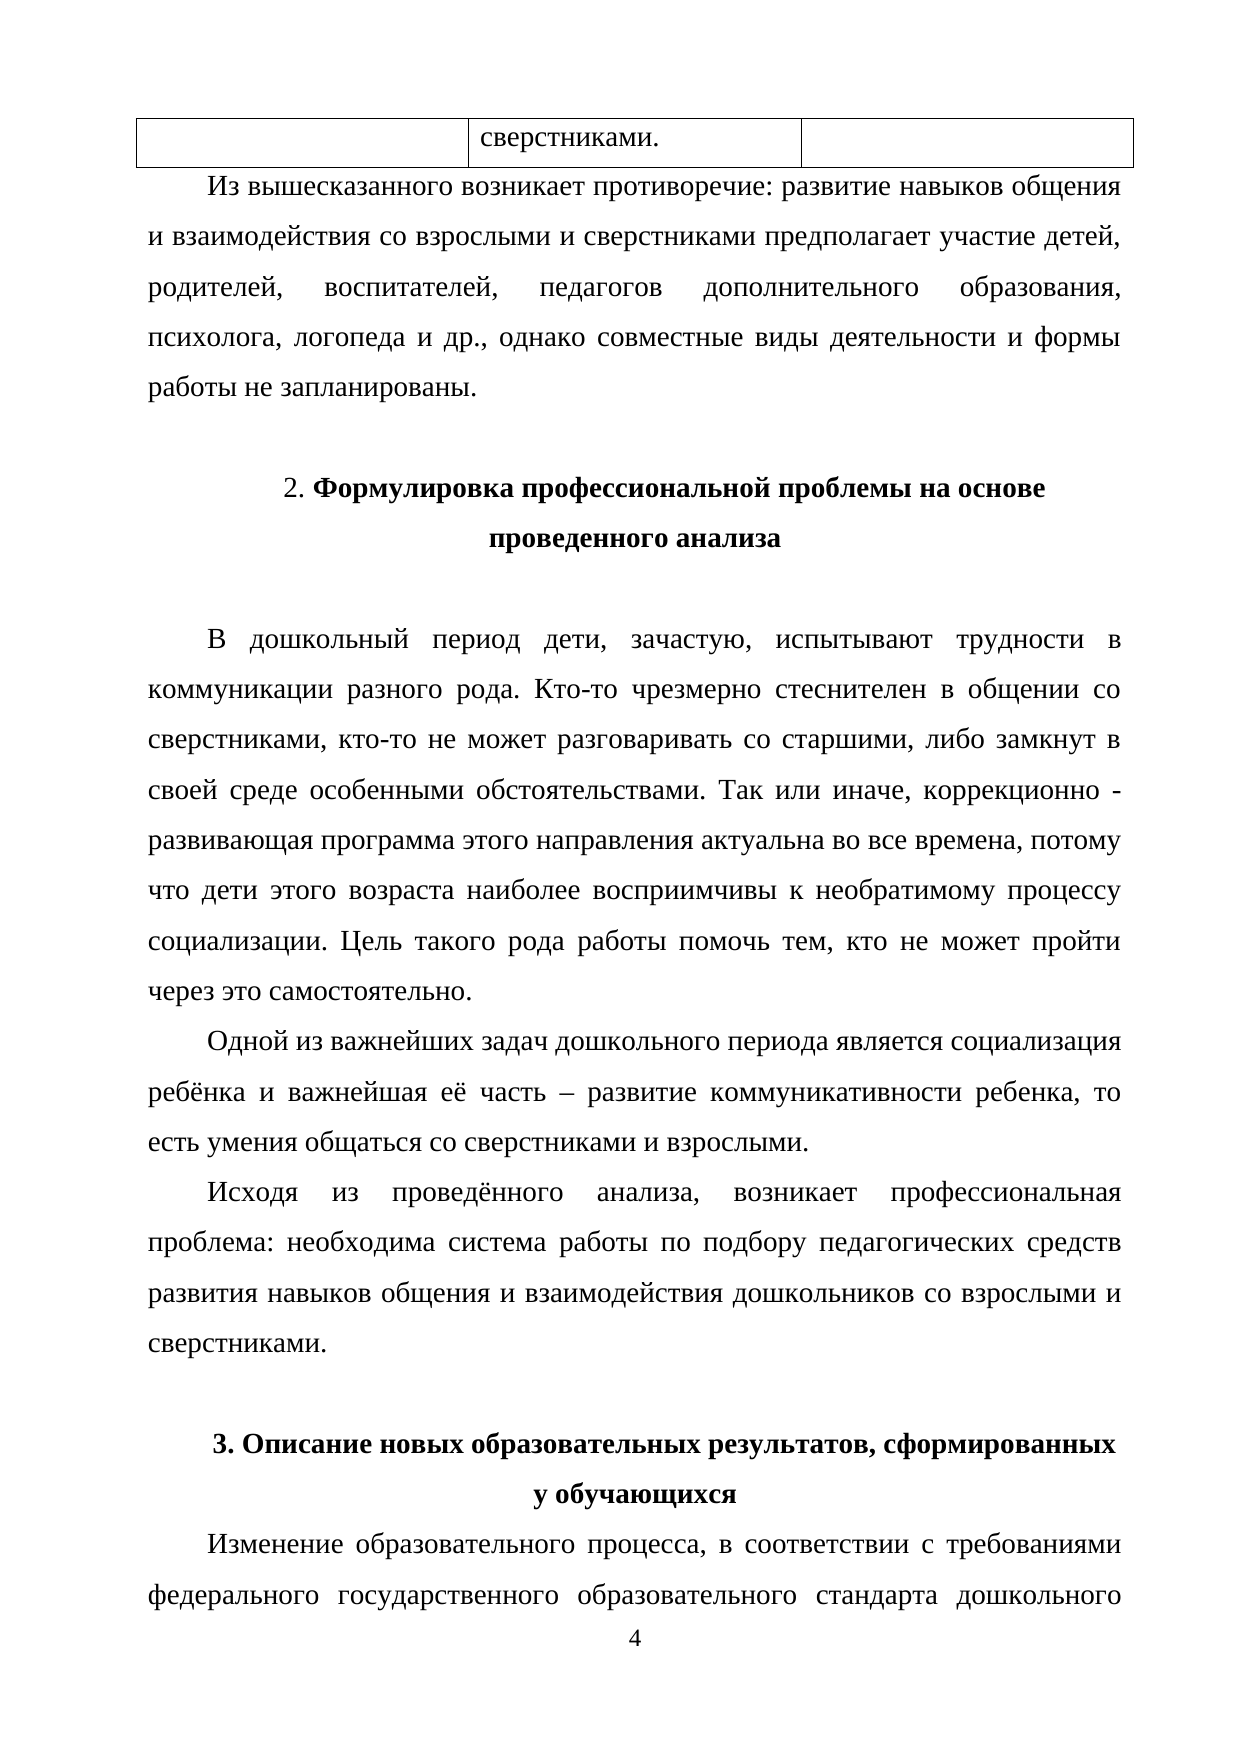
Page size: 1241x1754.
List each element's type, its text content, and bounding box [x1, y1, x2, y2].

text Из вышесказанного возникает противоречие: развитие навыков общения и взаимодействия со взрослыми и сверстниками предполагает участие детей, родителей, воспитателей, педагогов дополнительного образования, психолога, логопеда и др., однако совместные виды деятельности и формы работы не запланированы. [148, 168, 1122, 403]
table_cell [137, 119, 468, 167]
text В дошкольный период дети, зачастую, испытывают трудности в коммуникации разного рода. Кто-то чрезмерно стеснителен в общении со сверстниками, кто-то не может разговаривать со старшими, либо замкнут в своей среде особенными обстоятельствами. Так или иначе, коррекционно - развивающая программа этого направления актуальна во все времена, потому что дети этого возраста наиболее восприимчивы к необратимому процессу социализации. Цель такого рода работы помочь тем, кто не может пройти через это самостоятельно. [148, 621, 1122, 1007]
text Одной из важнейших задач дошкольного периода является социализация ребёнка и важнейшая её часть – развитие коммуникативности ребенка, то есть умения общаться со сверстниками и взрослыми. [148, 1023, 1122, 1157]
list Формулировка профессиональной проблемы на основе проведенного анализа [148, 470, 1122, 554]
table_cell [469, 119, 801, 167]
text Исходя из проведённого анализа, возникает профессиональная проблема: необходима система работы по подбору педагогических средств развития навыков общения и взаимодействия дошкольников со взрослыми и сверстниками. [148, 1174, 1122, 1359]
text 3. Описание новых образовательных результатов, сформированных у обучающихся [148, 1426, 1122, 1510]
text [148, 1526, 1122, 1610]
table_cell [802, 119, 1133, 167]
